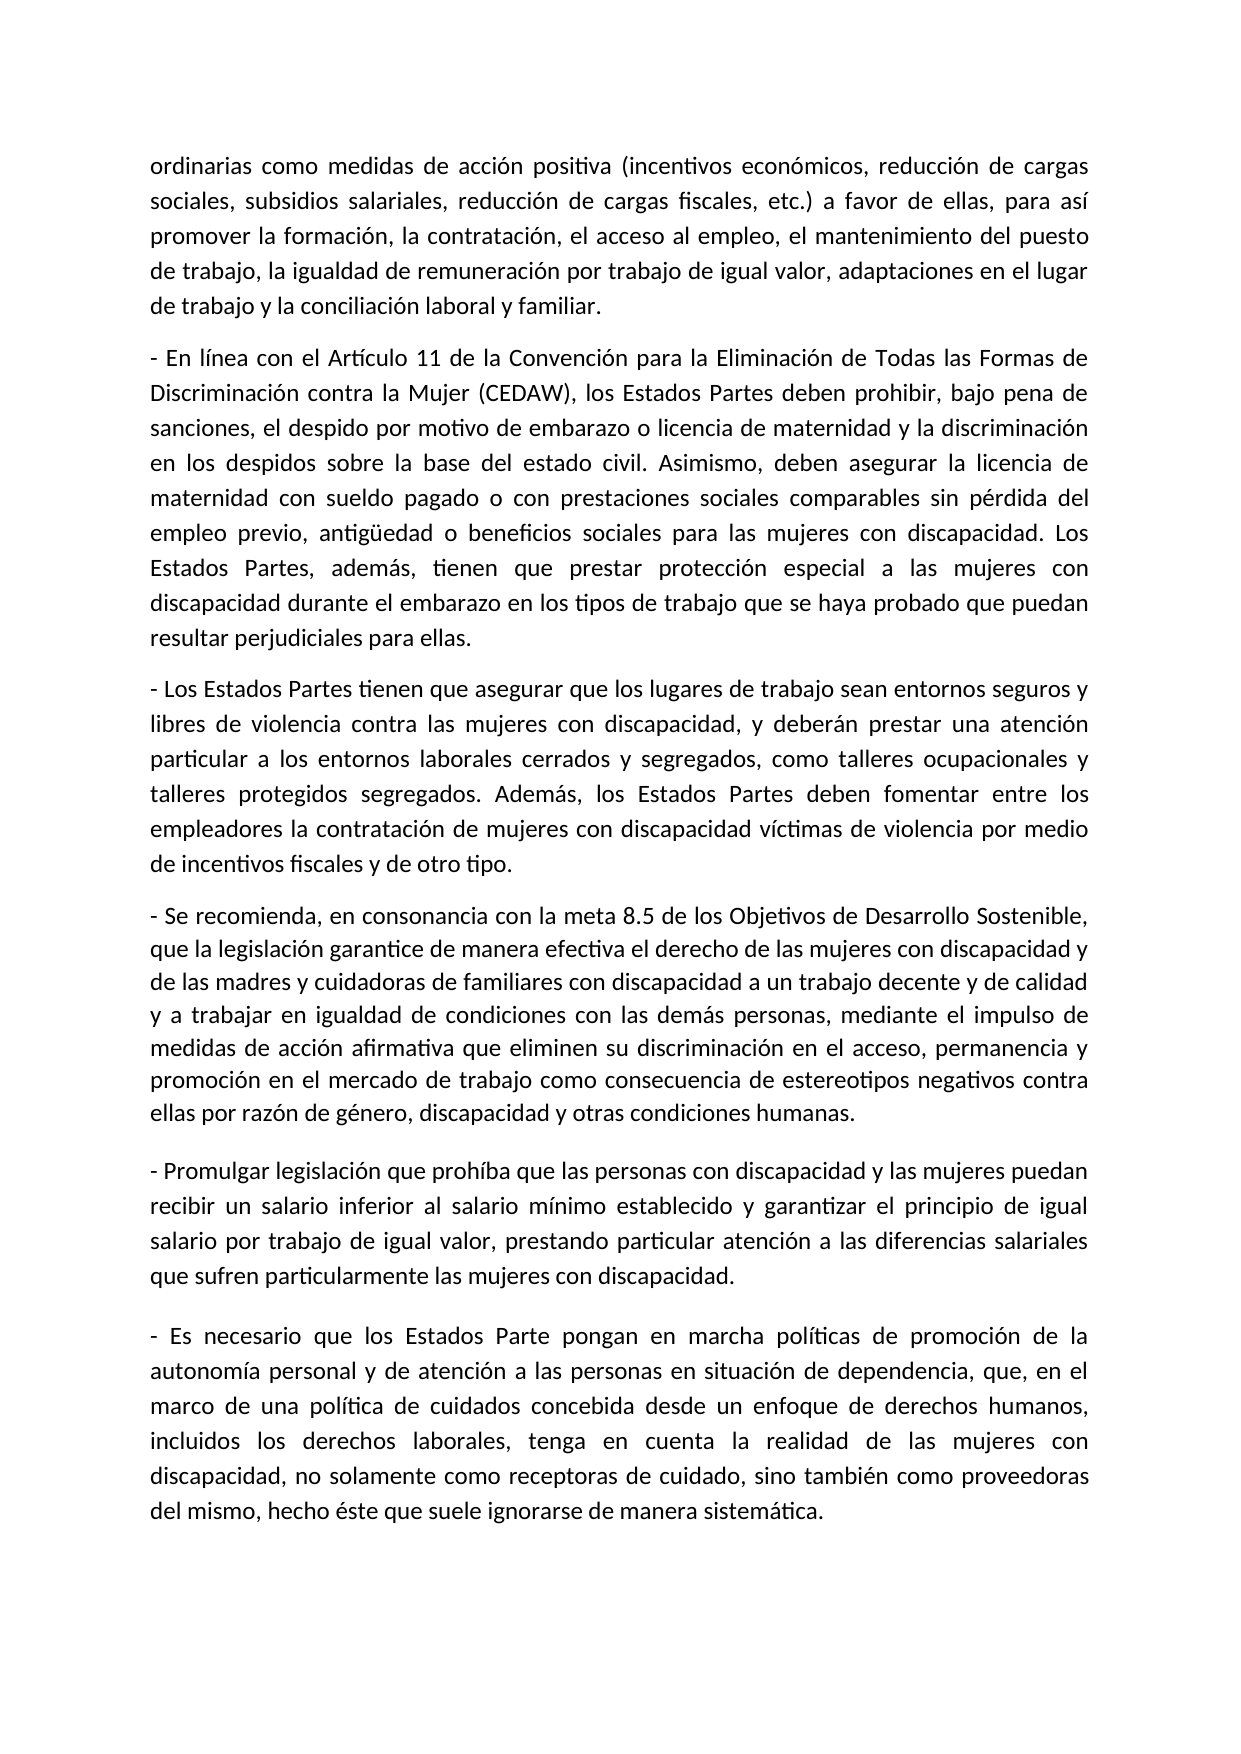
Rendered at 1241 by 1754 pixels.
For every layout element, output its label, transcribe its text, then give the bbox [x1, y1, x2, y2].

text - En línea con el Artículo 11 de la Convención para la Eliminación de Todas las Formas de Discriminación contra la Mujer (CEDAW), los Estados Partes deben prohibir, bajo pena de sanciones, el despido por motivo de embarazo o licencia de maternidad y la discriminación en los despidos sobre la base del estado civil. Asimismo, deben asegurar la licencia de maternidad con sueldo pagado o con prestaciones sociales comparables sin pérdida del empleo previo, antigüedad o beneficios sociales para las mujeres con discapacidad. Los Estados Partes, además, tienen que prestar protección especial a las mujeres con discapacidad durante el embarazo en los tipos de trabajo que se haya probado que puedan resultar perjudiciales para ellas. [150, 342, 1090, 652]
text - Se recomienda, en consonancia con la meta 8.5 de los Objetivos de Desarrollo Sostenible, que la legislación garantice de manera efectiva el derecho de las mujeres con discapacidad y de las madres y cuidadoras de familiares con discapacidad a un trabajo decente y de calidad y a trabajar en igualdad de condiciones con las demás personas, mediante el impulso de medidas de acción afirmativa que eliminen su discriminación en el acceso, permanencia y promoción en el mercado de trabajo como consecuencia de estereotipos negativos contra ellas por razón de género, discapacidad y otras condiciones humanas. [150, 900, 1090, 1128]
text - Los Estados Partes tienen que asegurar que los lugares de trabajo sean entornos seguros y libres de violencia contra las mujeres con discapacidad, y deberán prestar una atención particular a los entornos laborales cerrados y segregados, como talleres ocupacionales y talleres protegidos segregados. Además, los Estados Partes deben fomentar entre los empleadores la contratación de mujeres con discapacidad víctimas de violencia por medio de incentivos fiscales y de otro tipo. [150, 673, 1090, 879]
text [150, 150, 1090, 321]
text - Es necesario que los Estados Parte pongan en marcha políticas de promoción de la autonomía personal y de atención a las personas en situación de dependencia, que, en el marco de una política de cuidados concebida desde un enfoque de derechos humanos, incluidos los derechos laborales, tenga en cuenta la realidad de las mujeres con discapacidad, no solamente como receptoras de cuidado, sino también como proveedoras del mismo, hecho éste que suele ignorarse de manera sistemática. [150, 1320, 1090, 1526]
text - Promulgar legislación que prohíba que las personas con discapacidad y las mujeres puedan recibir un salario inferior al salario mínimo establecido y garantizar el principio de igual salario por trabajo de igual valor, prestando particular atención a las diferencias salariales que sufren particularmente las mujeres con discapacidad. [150, 1155, 1090, 1291]
